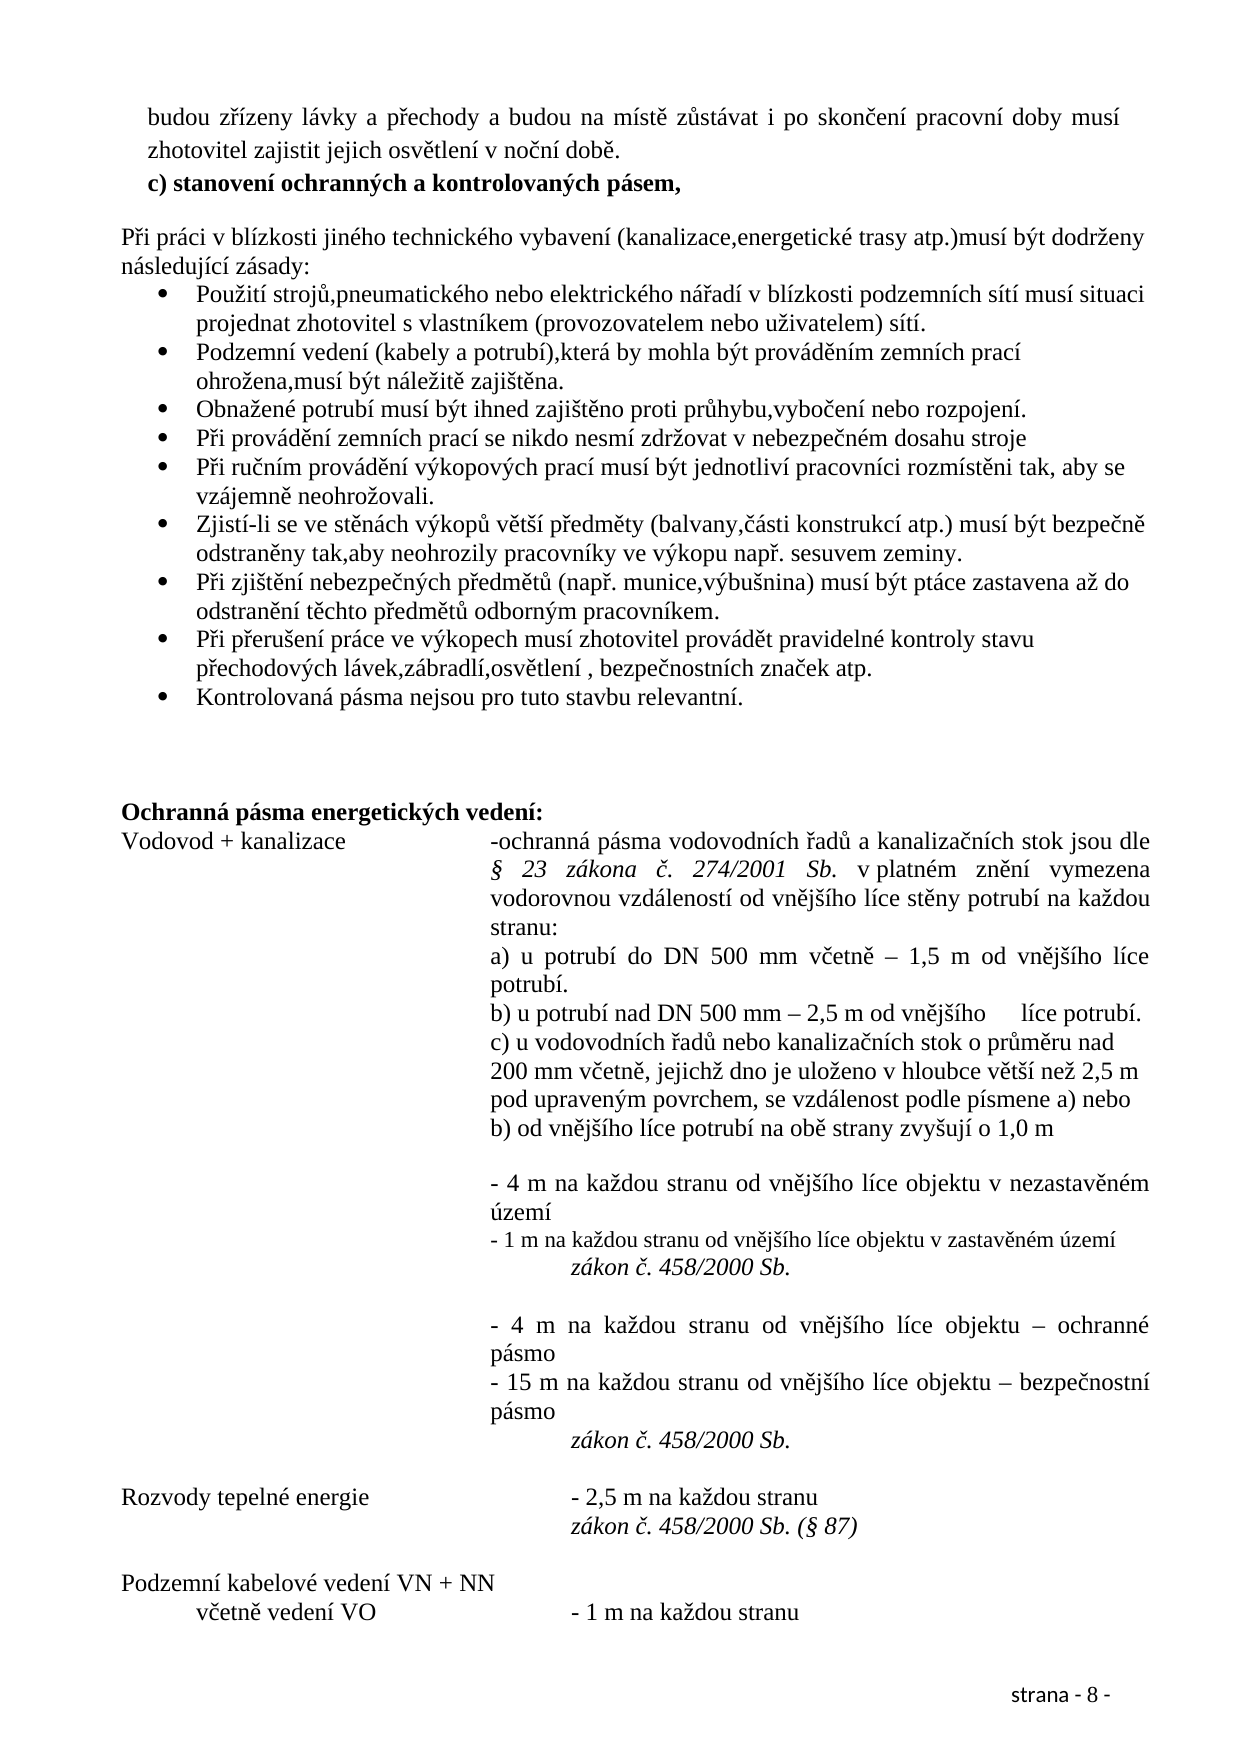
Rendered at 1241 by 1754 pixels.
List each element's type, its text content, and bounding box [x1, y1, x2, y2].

text Při práci v blízkosti jiného technického vybavení (kanalizace,energetické trasy atp.)musí být dodrženy následující zásady: [121, 222, 1151, 279]
list Při zjištění nebezpečných předmětů (např. munice,výbušnina) musí být ptáce zastavena až do odstranění těchto předmětů odborným pracovníkem. [158, 567, 1151, 624]
list Obnažené potrubí musí být ihned zajištěno proti průhybu,vybočení nebo rozpojení. [158, 394, 1151, 423]
list Zjistí-li se ve stěnách výkopů větší předměty (balvany,části konstrukcí atp.) musí být bezpečně odstraněny tak,aby neohrozily pracovníky ve výkopu např. sesuvem zeminy. [158, 509, 1151, 567]
list Při provádění zemních prací se nikdo nesmí zdržovat v nebezpečném dosahu stroje [158, 423, 1151, 452]
text Plynovod VTL - na každou stranu od vnějšího líce objektu – ochranné pásmo [0, 1310, 1151, 1367]
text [147, 102, 1122, 164]
list Při ručním provádění výkopových prací musí být jednotliví pracovníci rozmístěni tak, aby se vzájemně neohrožovali. [158, 452, 1151, 509]
text Ochranná pásma energetických vedení: [121, 797, 1151, 826]
text zákon č. 458/2000 Sb. [121, 1252, 1151, 1281]
text c) u vodovodních řadů nebo kanalizačních stok o průměru nad včetně, jejichž dno je uloženo v hloubce větší než pod upraveným povrchem, se vzdálenost podle písmene a) nebo b) od vnějšího líce potrubí na obě strany zvyšují o [490, 1027, 1151, 1142]
text Vodovod + kanalizace -ochranná pásma vodovodních řadů a kanalizačních stok jsou dle § 23 zákona č. 274/2001 Sb. v platném znění vymezena vodorovnou vzdáleností od vnějšího líce stěny potrubí na každou stranu: [121, 826, 1151, 941]
text a) u potrubí do DN včetně – od vnějšího líce potrubí. [490, 941, 1151, 998]
list Použití strojů,pneumatického nebo elektrického nářadí v blízkosti podzemních sítí musí situaci projednat zhotovitel s vlastníkem (provozovatelem nebo uživatelem) sítí. [158, 279, 1151, 337]
list Podzemní vedení (kabely a potrubí),která by mohla být prováděním zemních prací ohrožena,musí být náležitě zajištěna. [158, 337, 1151, 394]
text Rozvody tepelné energie - na každou stranu [121, 1482, 1151, 1511]
subtitle stanovení ochranných a kontrolovaných pásem, [147, 168, 1151, 197]
text zákon č. 458/2000 Sb. (§ 87) [121, 1511, 1151, 1540]
list Kontrolovaná pásma nejsou pro tuto stavbu relevantní. [158, 682, 1151, 711]
text Podzemní kabelové vedení VN + NN [121, 1568, 1151, 1597]
text Plynovod NTL, STL - na každou stranu od vnějšího líce objektu v nezastavěném území [0, 1168, 1151, 1226]
text b) u potrubí nad DN – od vnějšího líce potrubí. [416, 998, 1151, 1027]
text - na každou stranu od vnějšího líce objektu v zastavěném území [490, 1226, 1151, 1252]
text - na každou stranu od vnějšího líce objektu – bezpečnostní pásmo [490, 1367, 1151, 1425]
text včetně vedení VO - na každou stranu [121, 1597, 1151, 1626]
list Při přerušení práce ve výkopech musí zhotovitel provádět pravidelné kontroly stavu přechodových lávek,zábradlí,osvětlení , bezpečnostních značek atp. [158, 624, 1151, 682]
text zákon č. 458/2000 Sb. [121, 1425, 1151, 1453]
